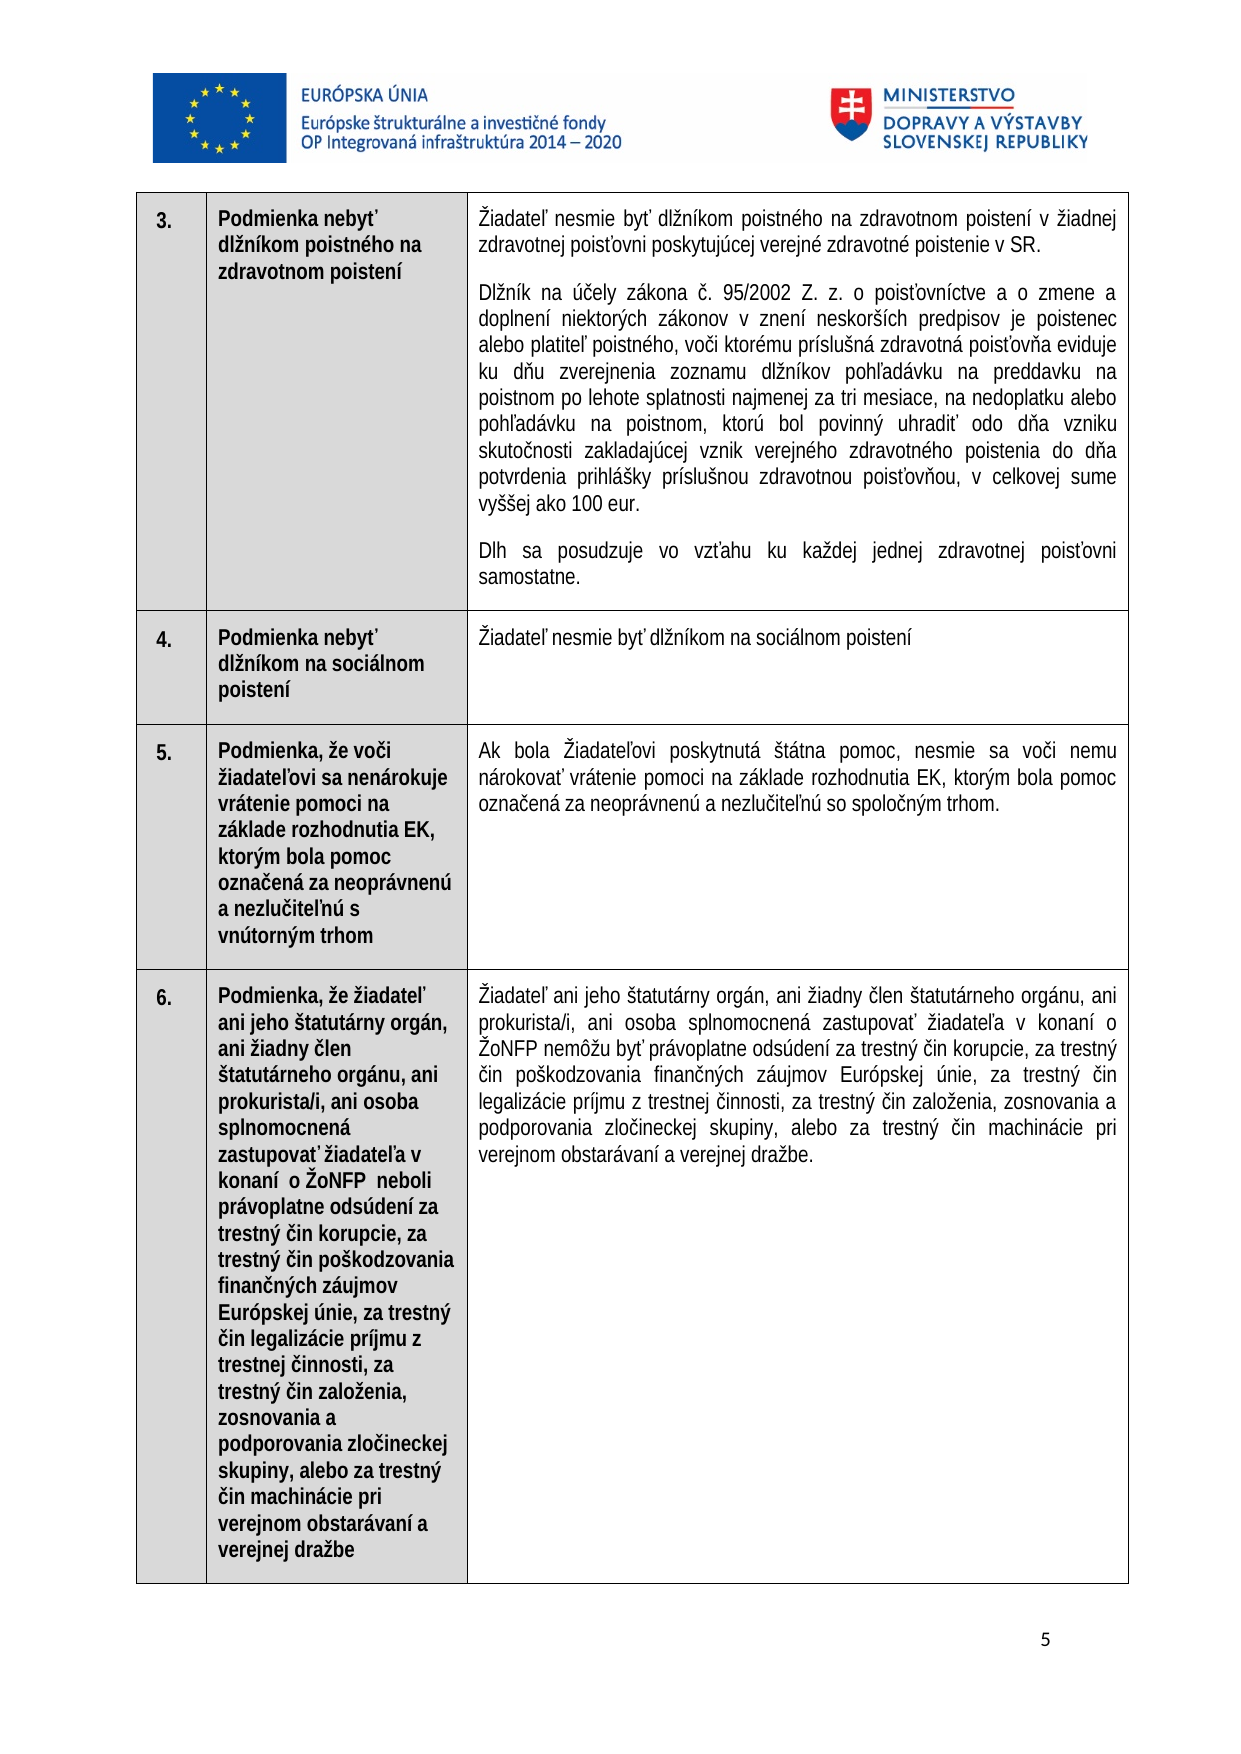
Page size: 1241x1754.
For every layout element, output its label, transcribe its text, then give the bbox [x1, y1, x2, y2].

picture [152, 73, 1088, 163]
table_cell Podmienka nebyť dlžníkom poistného na zdravotnom poistení [207, 193, 467, 610]
table_cell [137, 193, 206, 610]
table_cell Podmienka nebyť dlžníkom na sociálnom poistení [207, 611, 467, 724]
table_cell [137, 725, 206, 969]
table_cell Podmienka, že voči žiadateľovi sa nenárokuje vrátenie pomoci na základe rozhodnutia EK, ktorým bola pomoc označená za neoprávnenú a nezlučiteľnú s vnútorným trhom [207, 725, 467, 969]
table_cell [137, 611, 206, 724]
table_cell [137, 970, 206, 1583]
table_cell Žiadateľ ani jeho štatutárny orgán, ani žiadny člen štatutárneho orgánu, ani prokurista/i, ani osoba splnomocnená zastupovať žiadateľa v konaní o ŽoNFP nemôžu byť právoplatne odsúdení za trestný čin korupcie, za trestný čin poškodzovania finančných záujmov Európskej únie, za trestný čin legalizácie príjmu z trestnej činnosti, za trestný čin založenia, zosnovania a podporovania zločineckej skupiny, alebo za trestný čin machinácie pri verejnom obstarávaní a verejnej dražbe. [468, 970, 1128, 1583]
table_cell Ak bola Žiadateľovi poskytnutá štátna pomoc, nesmie sa voči nemu nárokovať vrátenie pomoci na základe rozhodnutia EK, ktorým bola pomoc označená za neoprávnenú a nezlučiteľnú so spoločným trhom. [468, 725, 1128, 969]
table_cell Žiadateľ nesmie byť dlžníkom na sociálnom poistení [468, 611, 1128, 724]
table_cell Podmienka, že žiadateľ ani jeho štatutárny orgán, ani žiadny člen štatutárneho orgánu, ani prokurista/i, ani osoba splnomocnená zastupovať žiadateľa v konaní o ŽoNFP neboli právoplatne odsúdení za trestný čin korupcie, za trestný čin poškodzovania finančných záujmov Európskej únie, za trestný čin legalizácie príjmu z trestnej činnosti, za trestný čin založenia, zosnovania a podporovania zločineckej skupiny, alebo za trestný čin machinácie pri verejnom obstarávaní a verejnej dražbe [207, 970, 467, 1583]
table_cell Žiadateľ nesmie byť dlžníkom poistného na zdravotnom poistení v žiadnej zdravotnej poisťovni poskytujúcej verejné zdravotné poistenie v SR. Dlžník na účely zákona č. 95/2002 Z. z. o poisťovníctve a o zmene a doplnení niektorých zákonov v znení neskorších predpisov je poistenec alebo platiteľ poistného, voči ktorému príslušná zdravotná poisťovňa eviduje ku dňu zverejnenia zoznamu dlžníkov pohľadávku na preddavku na poistnom po lehote splatnosti najmenej za tri mesiace, na nedoplatku alebo pohľadávku na poistnom, ktorú bol povinný uhradiť odo dňa vzniku skutočnosti zakladajúcej vznik verejného zdravotného poistenia do dňa potvrdenia prihlášky príslušnou zdravotnou poisťovňou, v celkovej sume vyššej ako 100 eur. Dlh sa posudzuje vo vzťahu ku každej jednej zdravotnej poisťovni samostatne. [468, 193, 1128, 610]
